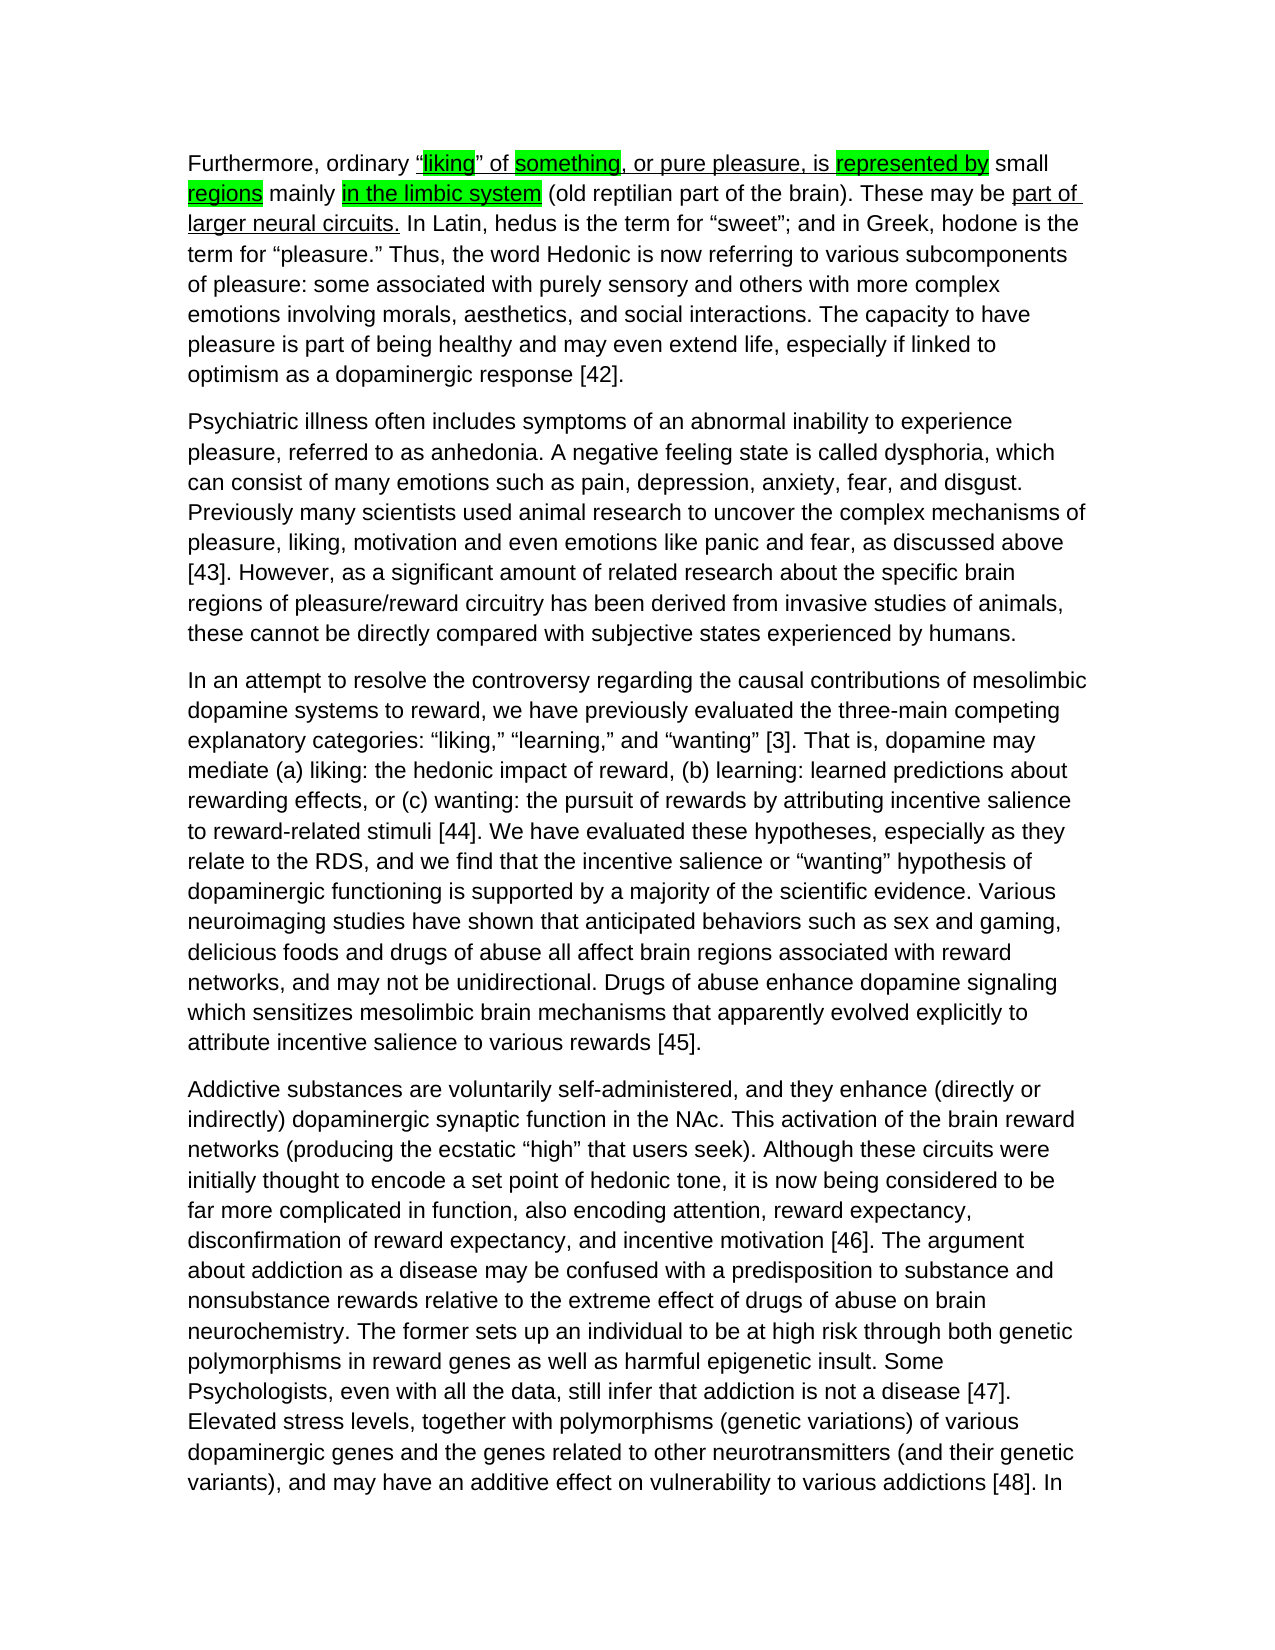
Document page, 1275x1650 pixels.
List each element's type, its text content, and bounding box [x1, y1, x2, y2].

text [187, 1076, 1087, 1495]
text Psychiatric illness often includes symptoms of an abnormal inability to experience pleasure, referred to as anhedonia. A negative feeling state is called dysphoria, which can consist of many emotions such as pain, depression, anxiety, fear, and disgust. Previously many scientists used animal research to uncover the complex mechanisms of pleasure, liking, motivation and even emotions like panic and fear, as discussed above [43]. However, as a significant amount of related research about the specific brain regions of pleasure/reward circuitry has been derived from invasive studies of animals, these cannot be directly compared with subjective states experienced by humans. [187, 408, 1087, 646]
text In an attempt to resolve the controversy regarding the causal contributions of mesolimbic dopamine systems to reward, we have previously evaluated the three-main competing explanatory categories: “liking,” “learning,” and “wanting” [3]. That is, dopamine may mediate (a) liking: the hedonic impact of reward, (b) learning: learned predictions about rewarding effects, or (c) wanting: the pursuit of rewards by attributing incentive salience to reward-related stimuli [44]. We have evaluated these hypotheses, especially as they relate to the RDS, and we find that the incentive salience or “wanting” hypothesis of dopaminergic functioning is supported by a majority of the scientific evidence. Various neuroimaging studies have shown that anticipated behaviors such as sex and gaming, delicious foods and drugs of abuse all affect brain regions associated with reward networks, and may not be unidirectional. Drugs of abuse enhance dopamine signaling which sensitizes mesolimbic brain mechanisms that apparently evolved explicitly to attribute incentive salience to various rewards [45]. [187, 667, 1087, 1056]
text Furthermore, ordinary “liking” of something, or pure pleasure, is represented by small regions mainly in the limbic system (old reptilian part of the brain). These may be part of larger neural circuits. In Latin, hedus is the term for “sweet”; and in Greek, hodone is the term for “pleasure.” Thus, the word Hedonic is now referring to various subcomponents of pleasure: some associated with purely sensory and others with more complex emotions involving morals, aesthetics, and social interactions. The capacity to have pleasure is part of being healthy and may even extend life, especially if linked to optimism as a dopaminergic response [42]. [187, 150, 1087, 388]
